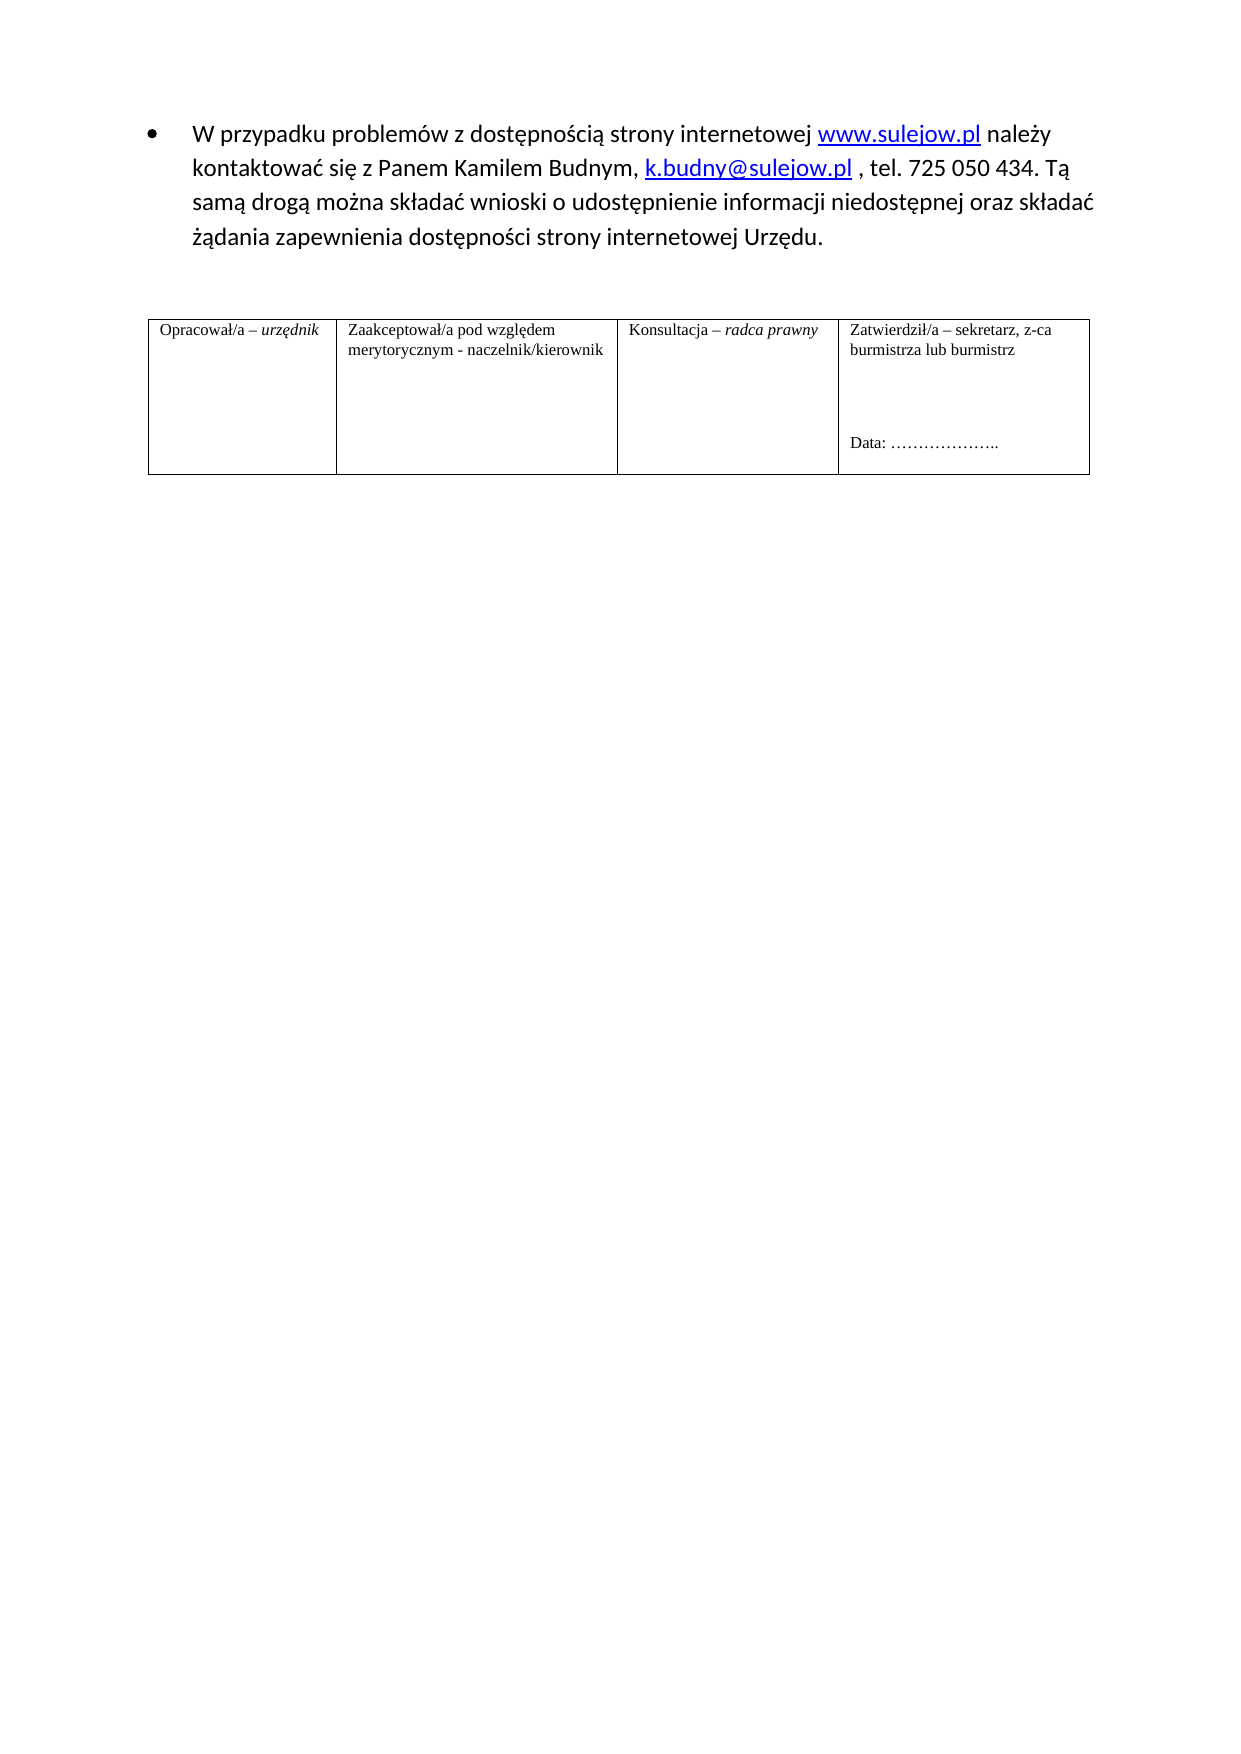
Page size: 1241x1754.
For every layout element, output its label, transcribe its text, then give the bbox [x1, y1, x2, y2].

table_header Konsultacja – radca prawny [618, 320, 838, 473]
list W przypadku problemów z dostępnością strony internetowej www.sulejow.pl należy kontaktować się z Panem Kamilem Budnym, k.budny@sulejow.pl , tel. 725 050 434. Tą samą drogą można składać wnioski o udostępnienie informacji niedostępnej oraz składać żądania zapewnienia dostępności strony internetowej Urzędu. [148, 118, 1122, 251]
table_header Zatwierdził/a – sekretarz, z-ca burmistrza lub burmistrz Data: ……………….. [839, 320, 1089, 473]
table_header Opracował/a – urzędnik [149, 320, 336, 473]
table_header Zaakceptował/a pod względem merytorycznym - naczelnik/kierownik [337, 320, 617, 473]
